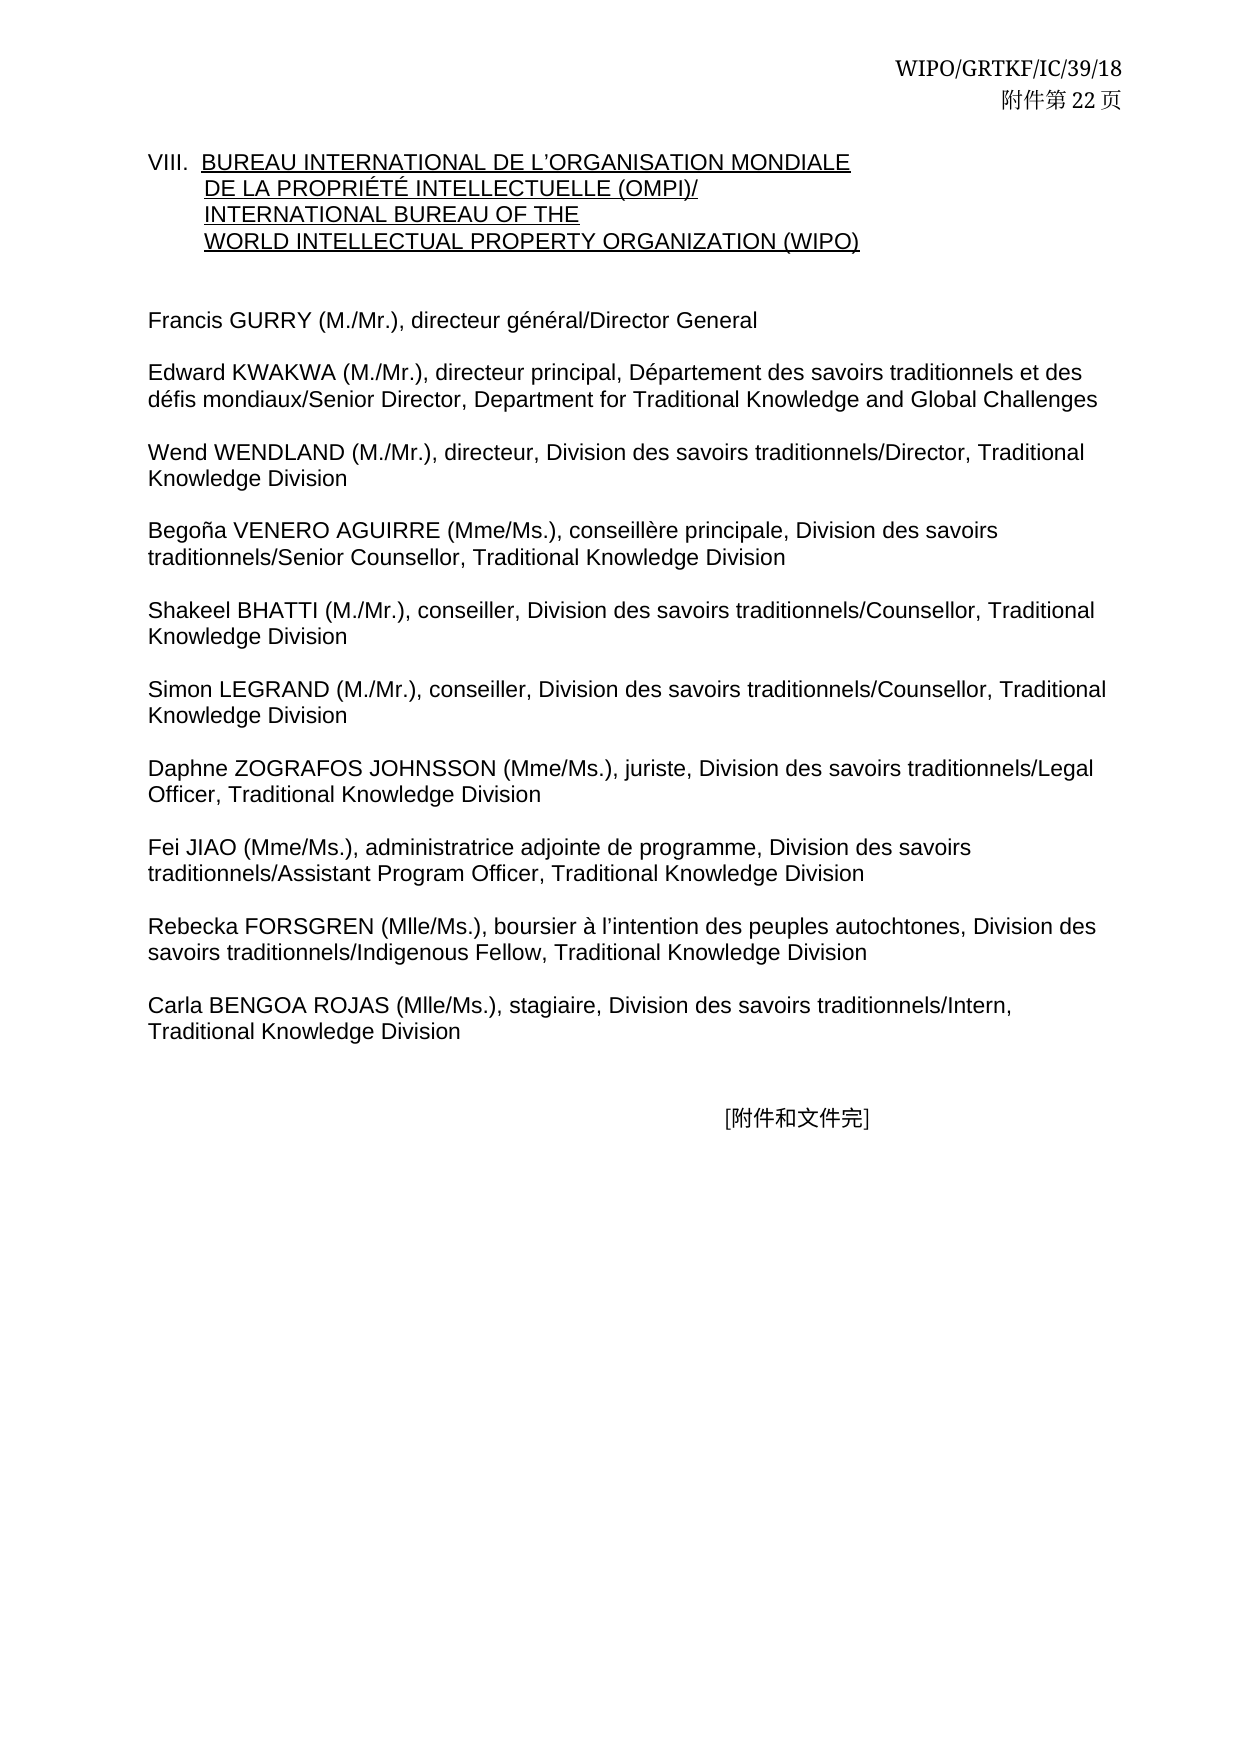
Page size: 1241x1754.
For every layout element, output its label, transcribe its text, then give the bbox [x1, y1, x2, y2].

text Begoña VENERO AGUIRRE (Mme/Ms.), conseillère principale, Division des savoirs traditionnels/Senior Counsellor, Traditional Knowledge Division [148, 517, 1122, 570]
text [附件和文件完] [724, 1097, 1122, 1133]
text Francis GURRY (M./Mr.), directeur général/Director General [148, 307, 1122, 333]
text Fei JIAO (Mme/Ms.), administratrice adjointe de programme, Division des savoirs traditionnels/Assistant Program Officer, Traditional Knowledge Division [148, 834, 1122, 886]
text Wend WENDLAND (M./Mr.), directeur, Division des savoirs traditionnels/Director, Traditional Knowledge Division [148, 438, 1122, 491]
text VIII. BUREAU INTERNATIONAL DE L’ORGANISATION MONDIALE DE LA PROPRIÉTÉ INTELLECTUELLE (OMPI)/ INTERNATIONAL BUREAU OF THE WORLD INTELLECTUAL PROPERTY ORGANIZATION (WIPO) [148, 148, 1122, 254]
text Rebecka FORSGREN (Mlle/Ms.), boursier à l’intention des peuples autochtones, Division des savoirs traditionnels/Indigenous Fellow, Traditional Knowledge Division [148, 913, 1122, 966]
text Daphne ZOGRAFOS JOHNSSON (Mme/Ms.), juriste, Division des savoirs traditionnels/Legal Officer, Traditional Knowledge Division [148, 755, 1122, 807]
text Carla BENGOA ROJAS (Mlle/Ms.), stagiaire, Division des savoirs traditionnels/Intern, Traditional Knowledge Division [148, 992, 1122, 1044]
text Shakeel BHATTI (M./Mr.), conseiller, Division des savoirs traditionnels/Counsellor, Traditional Knowledge Division [148, 597, 1122, 649]
text Edward KWAKWA (M./Mr.), directeur principal, Département des savoirs traditionnels et des défis mondiaux/Senior Director, Department for Traditional Knowledge and Global Challenges [148, 359, 1122, 412]
text Simon LEGRAND (M./Mr.), conseiller, Division des savoirs traditionnels/Counsellor, Traditional Knowledge Division [148, 676, 1122, 728]
